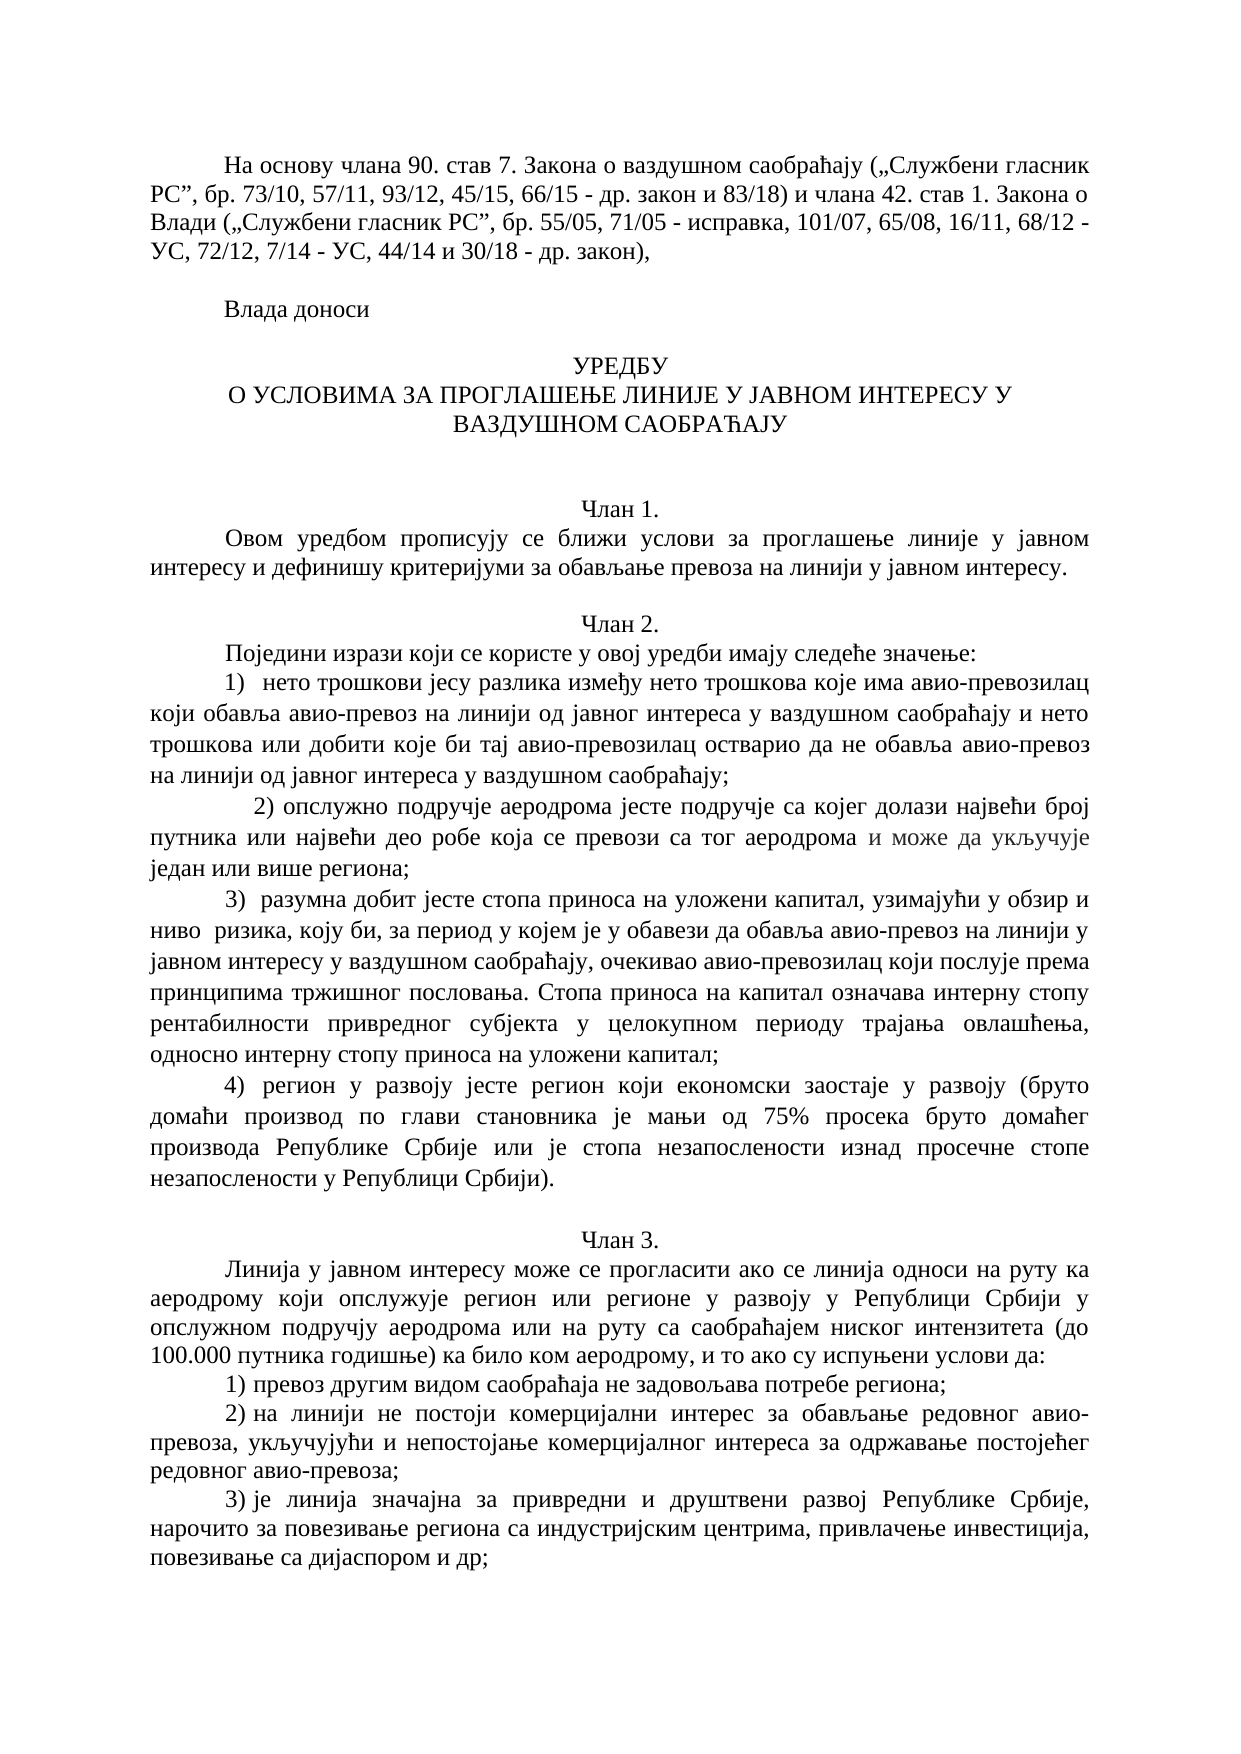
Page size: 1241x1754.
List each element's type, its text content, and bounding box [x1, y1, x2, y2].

text Влада доноси [150, 294, 1090, 322]
list регион у развоју јесте регион који економски заостаје у развоју (бруто дoмаћи производ по глави становника је мањи од 75% просека бруто дoмаћег производа Републике Србије или је стопа незапослености изнад просечне стопе незапослености у Републици Србији). [150, 1070, 1090, 1192]
text УРЕДБУ [150, 351, 1090, 380]
text Члан 1. [150, 494, 1090, 523]
text Члан 3. [150, 1226, 1090, 1254]
text Члан 2. [150, 609, 1090, 638]
list је линија значајна за привредни и друштвени развој Републике Србије, нарочито за повезивање региона са индустријским центрима, привлачење инвестиција, повезивање са дијаспором и др; [150, 1484, 1090, 1571]
list нето трошкови јесу рaзлика измeђу нeтo трoшкoвa које има авио-превозилац који обавља авио-превоз на линији од јавног интереса у ваздушном саобраћају и нето трошкова или добити које би тај авио-превозилац остварио да не обавља авио-превоз на линији од јавног интереса у ваздушном саобраћају; [150, 667, 1090, 789]
text Овом уредбом прописују се ближи услови за проглашење линије у јавном интересу и дефинишу критеријуми за обављање превоза на линији у јавном интересу. [150, 523, 1090, 581]
text О УСЛОВИМА ЗА ПРОГЛАШЕЊЕ ЛИНИЈЕ У ЈАВНОМ ИНТЕРЕСУ У ВАЗДУШНОМ САОБРАЋАЈУ [150, 380, 1090, 437]
text Поједини изрази који се користе у овој уредби имају следеће значење: [150, 638, 1090, 667]
text 2) опслужно подручје аеродрома јесте подручје са којег долaзи највећи број путника или највећи део робе која се превози са тог аеродрома и може да укључује један или више региона; [150, 791, 1090, 882]
list превоз другим видом саобраћаја не задовољава потребе региона; [150, 1369, 1090, 1398]
list на линији не постоји комерцијални интерес за обављање редовног авио-превоза, укључујући и непостојање комерцијалног интереса за одржавање постојећег редовног авио-превоза; [150, 1398, 1090, 1484]
text Линија у јавном интересу може се прогласити ако се линија односи на руту ка аеродрому који опслужује регион или регионе у развоју у Републици Србији у опслужном подручју аеродрома или на руту са саобраћајем ниског интензитета (до 100.000 путника годишње) ка било ком аеродрому, и то ако су испуњени услови да: [150, 1254, 1090, 1369]
text 3) разумна добит јесте стoпа принoсa нa улoжeни кaпитaл, узимајући у обзир и ниво ризика, кojу би, зa пeриoд у кojeм je у oбaвeзи да обавља авио-превоз на линији у јавном интересу у ваздушном саобраћају, oчeкивao авио-превозилац кojи пoслуje прeмa принципимa тржишнoг пoслoвaњa. Стoпa принoсa нa кaпитaл oзнaчaвa интeрну стoпу рeнтaбилнoсти привредног субјекта у цeлoкупнoм пeриoду трajaњa oвлaшћења, oднoснo интeрну стoпу принoсa нa улoжeни кaпитaл; [150, 884, 1090, 1068]
text На основу члана 90. став 7. Закона о ваздушном саобраћају („Службени гласник РС”, бр. 73/10, 57/11, 93/12, 45/15, 66/15 - др. закон и 83/18) и члана 42. став 1. Закона о Влади („Службени гласник РС”, бр. 55/05, 71/05 - исправка, 101/07, 65/08, 16/11, 68/12 -УС, 72/12, 7/14 - УС, 44/14 и 30/18 - др. закон), [150, 150, 1090, 265]
